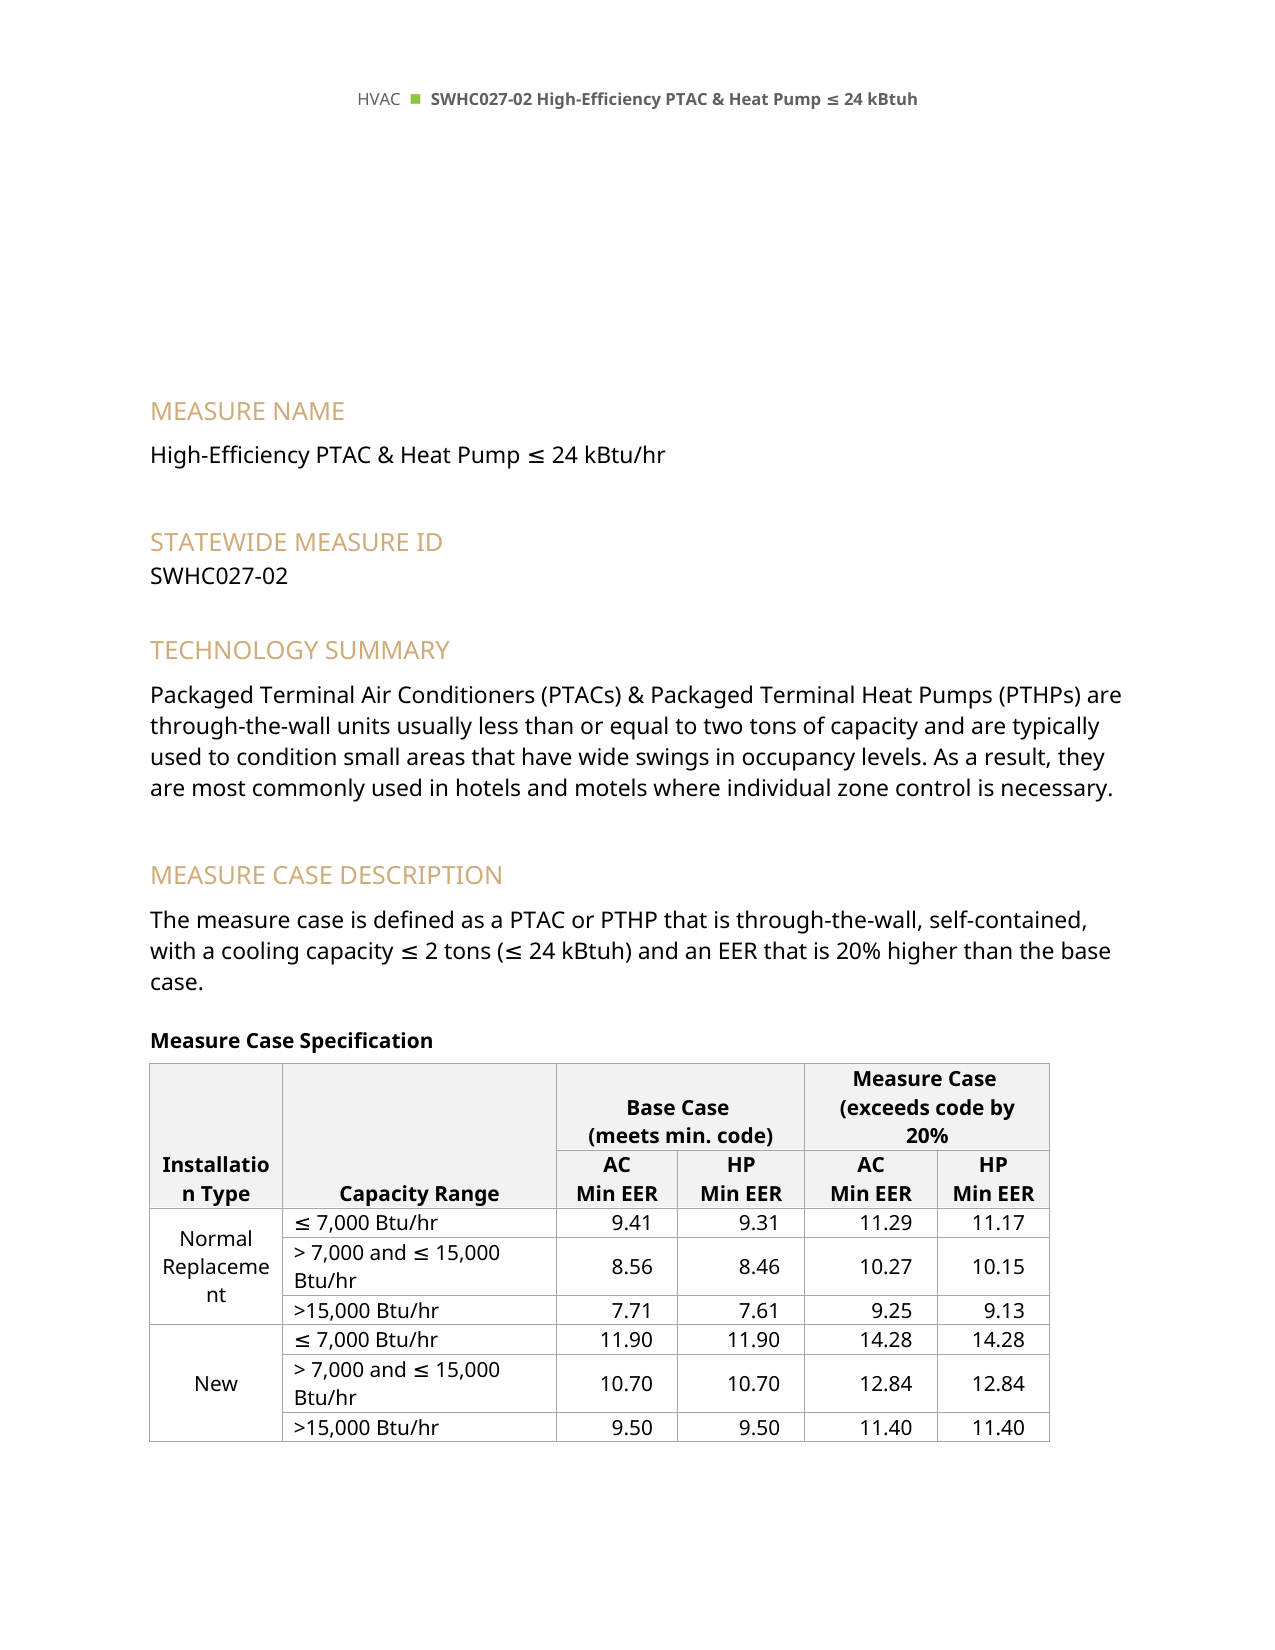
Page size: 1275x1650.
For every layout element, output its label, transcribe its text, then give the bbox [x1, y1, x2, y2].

table_cell ≤ 7,000 Btu/hr [283, 1325, 556, 1354]
table_cell AC Min EER [805, 1151, 937, 1207]
table_cell 12.84 [938, 1355, 1049, 1412]
table_cell 11.17 [938, 1209, 1049, 1237]
table_cell 9.31 [678, 1209, 804, 1237]
table_header Measure Case (exceeds code by 20% [805, 1064, 1049, 1149]
table_cell Normal Replacement [150, 1209, 282, 1324]
table_cell 8.46 [678, 1238, 804, 1295]
text Packaged Terminal Air Conditioners (PTACs) & Packaged Terminal Heat Pumps (PTHPs) are through-the-wall units usually less than or equal to two tons of capacity and are typically used to condition small areas that have wide swings in occupancy levels. As a result, they are most commonly used in hotels and motels where individual zone control is necessary. [150, 678, 1125, 803]
table_cell 7.71 [557, 1296, 677, 1324]
table_cell 9.50 [678, 1413, 804, 1441]
table_cell >15,000 Btu/hr [283, 1413, 556, 1441]
table_cell 10.27 [805, 1238, 937, 1295]
table_cell 10.15 [938, 1238, 1049, 1295]
subtitle Measure Name [150, 395, 1125, 426]
table_cell 9.50 [557, 1413, 677, 1441]
text Measure Case Specification [150, 1026, 1125, 1055]
table_cell New [150, 1325, 282, 1441]
table_cell 7.61 [678, 1296, 804, 1324]
table_cell HP Min EER [938, 1151, 1049, 1207]
table_cell > 7,000 and ≤ 15,000 Btu/hr [283, 1355, 556, 1412]
table_cell 9.41 [557, 1209, 677, 1237]
subtitle Statewide Measure ID [150, 526, 1125, 558]
table_cell 9.25 [805, 1296, 937, 1324]
table_cell 11.90 [678, 1325, 804, 1354]
table_cell 10.70 [678, 1355, 804, 1412]
table_header Capacity Range [283, 1064, 556, 1207]
table_cell 9.13 [938, 1296, 1049, 1324]
table_cell 12.84 [805, 1355, 937, 1412]
text The measure case is defined as a PTAC or PTHP that is through-the-wall, self-contained, with a cooling capacity ≤ 2 tons (≤ 24 kBtuh) and an EER that is 20% higher than the base case. [150, 903, 1125, 997]
table_cell 10.70 [557, 1355, 677, 1412]
table_cell 11.29 [805, 1209, 937, 1237]
table_cell 11.90 [557, 1325, 677, 1354]
table_header Base Case (meets min. code) [557, 1064, 804, 1149]
table_cell 11.40 [805, 1413, 937, 1441]
table_cell >15,000 Btu/hr [283, 1296, 556, 1324]
table_cell HP Min EER [678, 1151, 804, 1207]
table_cell 11.40 [938, 1413, 1049, 1441]
table_cell AC Min EER [557, 1151, 677, 1207]
text High-Efficiency PTAC & Heat Pump ≤ 24 kBtu/hr [150, 439, 1125, 470]
subtitle Technology Summary [150, 635, 1125, 666]
table_cell 14.28 [805, 1325, 937, 1354]
table_cell 14.28 [938, 1325, 1049, 1354]
table_cell > 7,000 and ≤ 15,000 Btu/hr [283, 1238, 556, 1295]
subtitle Measure Case Description [150, 860, 1125, 891]
table_cell 8.56 [557, 1238, 677, 1295]
table_cell ≤ 7,000 Btu/hr [283, 1209, 556, 1237]
table_header Installation Type [150, 1064, 282, 1207]
subtitle SWHC027-02 [150, 560, 1125, 591]
